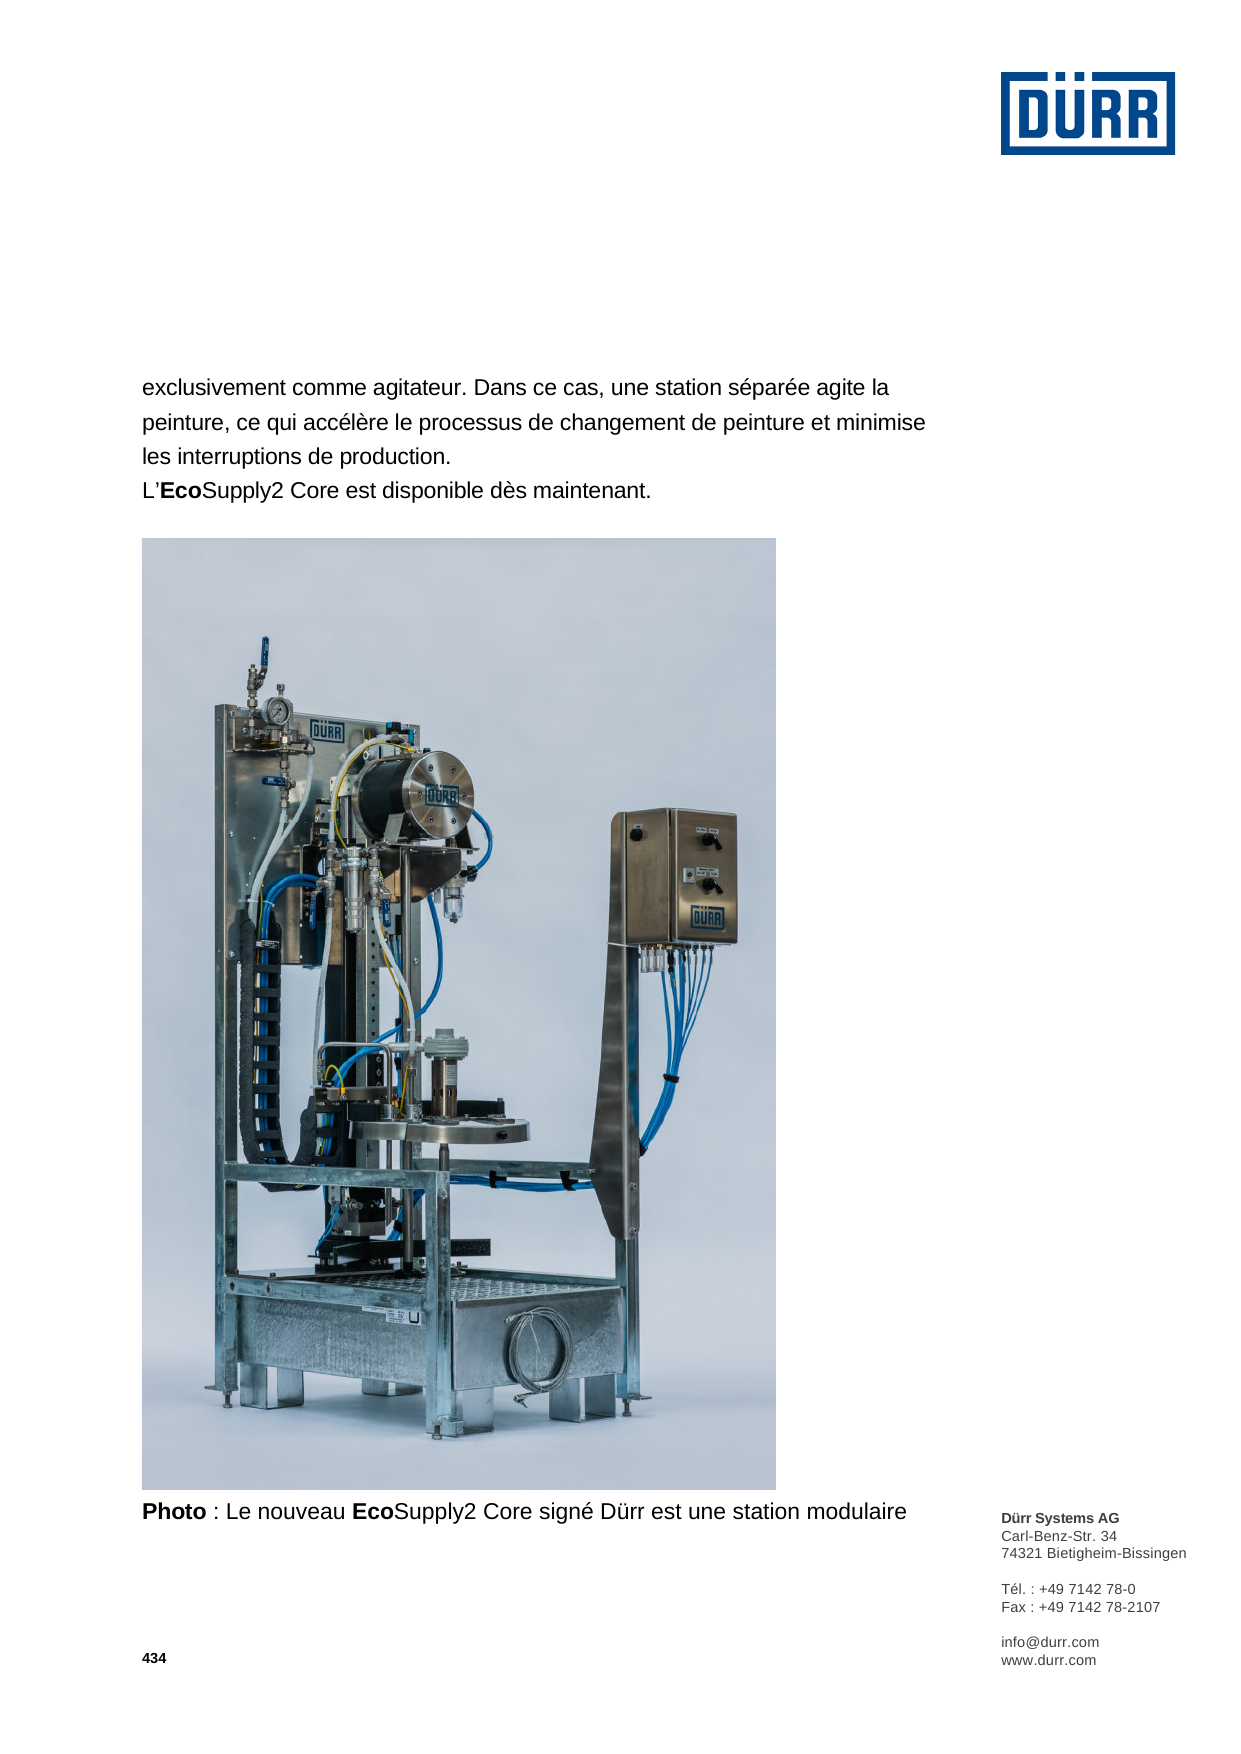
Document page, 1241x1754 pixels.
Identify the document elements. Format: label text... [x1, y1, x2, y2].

text L’EcoSupply2 Core est disponible dès maintenant. [142, 469, 951, 504]
picture [141, 538, 776, 1490]
picture [1001, 72, 1175, 155]
